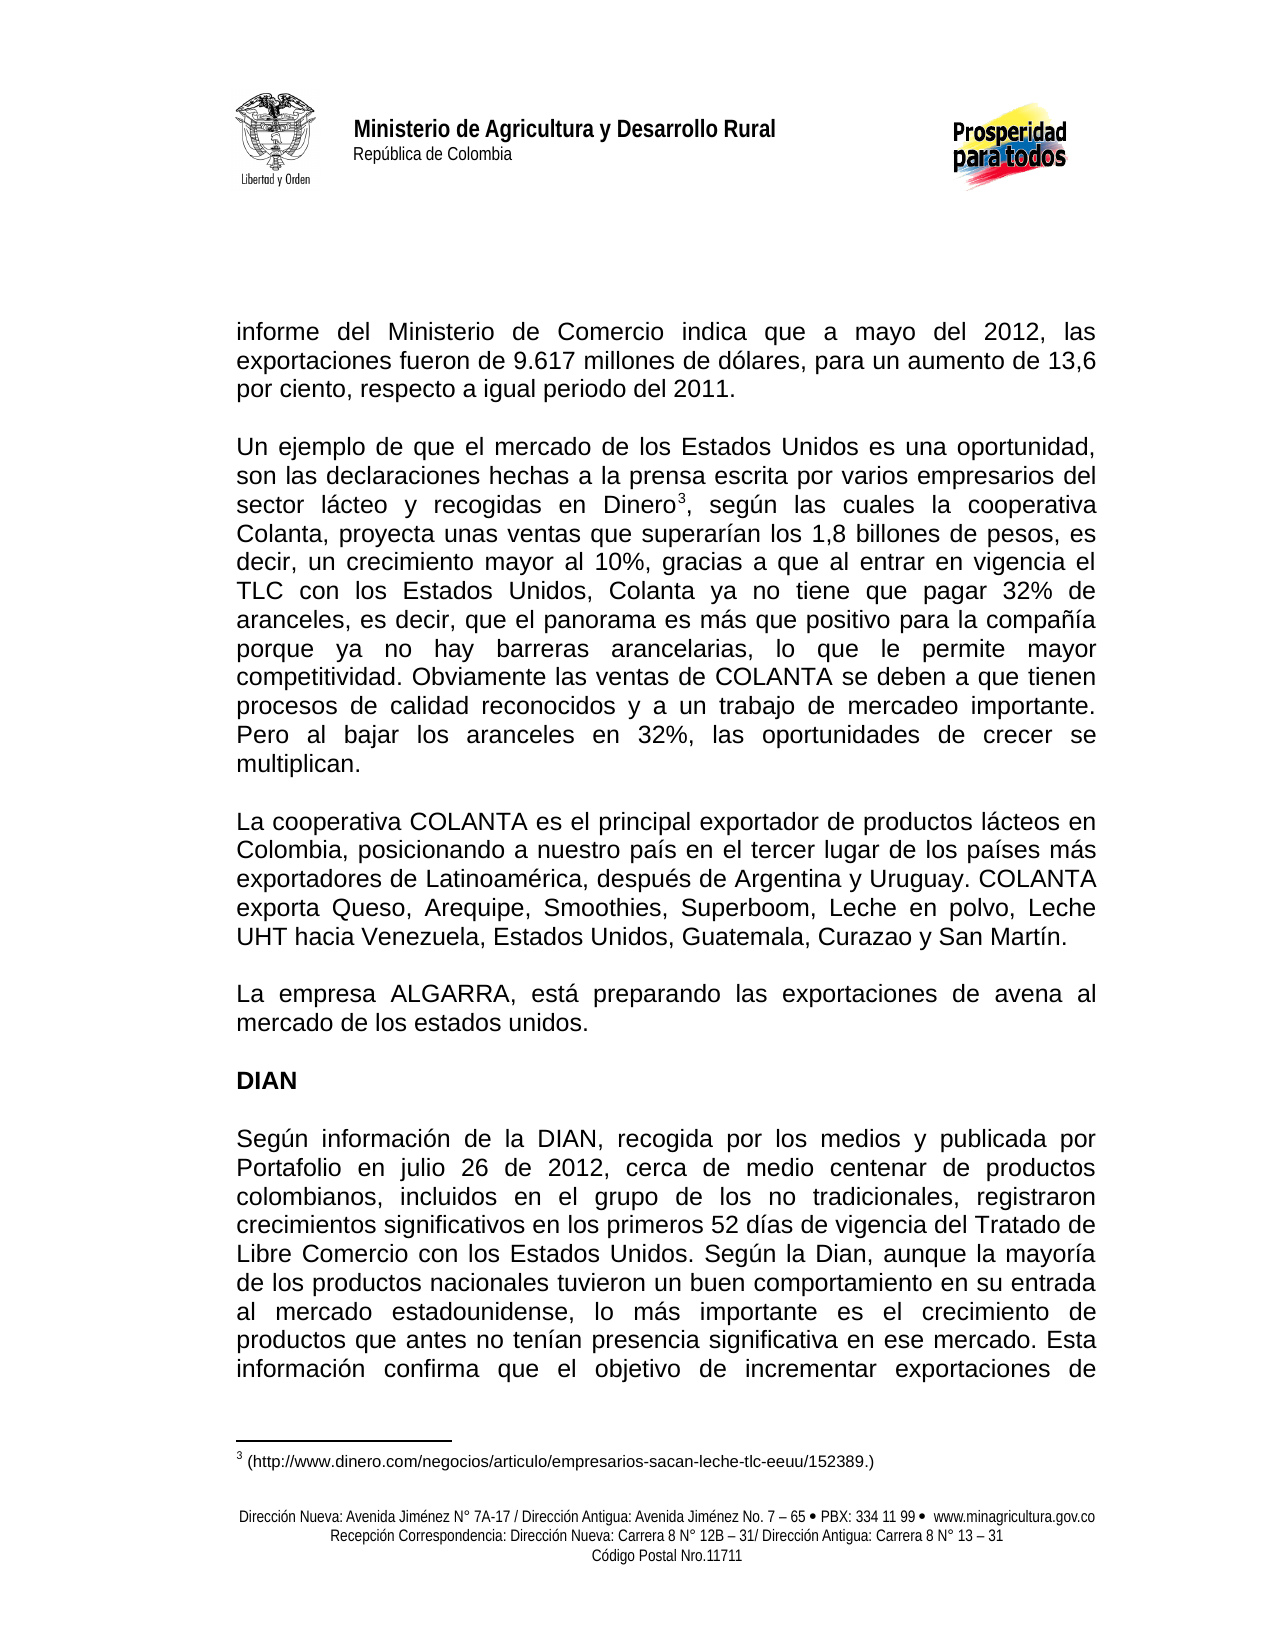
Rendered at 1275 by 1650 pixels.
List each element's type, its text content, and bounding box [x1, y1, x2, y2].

text DIAN [236, 1066, 1098, 1095]
text La cooperativa COLANTA es el principal exportador de productos lácteos en Colombia, posicionando a nuestro país en el tercer lugar de los países más exportadores de Latinoamérica, después de Argentina y Uruguay. COLANTA exporta Queso, Arequipe, Smoothies, Superboom, Leche en polvo, Leche UHT hacia Venezuela, Estados Unidos, Guatemala, Curazao y San Martín. [236, 807, 1098, 950]
text Un ejemplo de que el mercado de los Estados Unidos es una oportunidad, son las declaraciones hechas a la prensa escrita por varios empresarios del sector lácteo y recogidas en Dinero, según las cuales la cooperativa Colanta, proyecta unas ventas que superarían los 1,8 billones de pesos, es decir, un crecimiento mayor al 10%, gracias a que al entrar en vigencia el TLC con los Estados Unidos, Colanta ya no tiene que pagar 32% de aranceles, es decir, que el panorama es más que positivo para la compañía porque ya no hay barreras arancelarias, lo que le permite mayor competitividad. Obviamente las ventas de COLANTA se deben a que tienen procesos de calidad reconocidos y a un trabajo de mercadeo importante. Pero al bajar los aranceles en 32%, las oportunidades de crecer se multiplican. [236, 432, 1098, 777]
text La empresa ALGARRA, está preparando las exportaciones de avena al mercado de los estados unidos. [236, 979, 1098, 1037]
picture [936, 101, 1084, 191]
